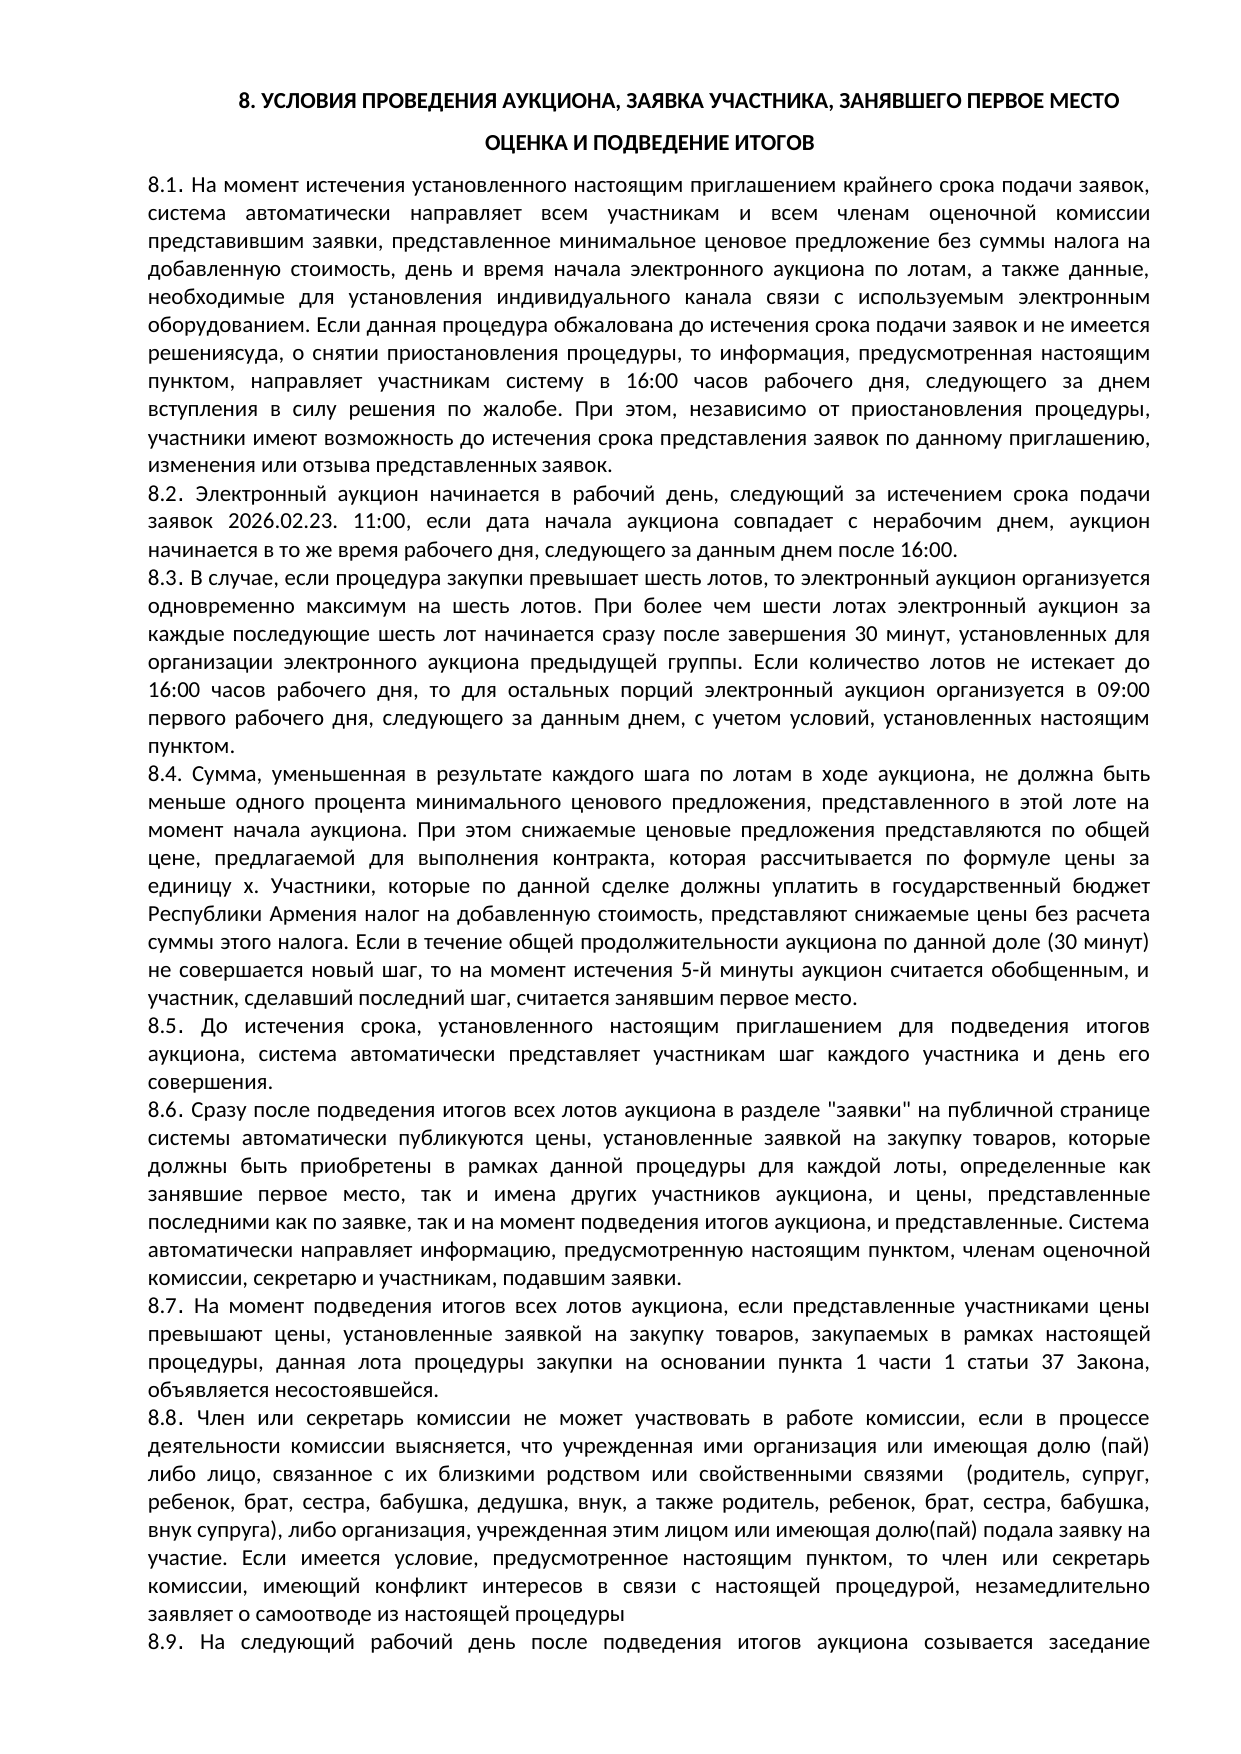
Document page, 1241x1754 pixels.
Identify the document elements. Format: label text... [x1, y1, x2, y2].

text 8.8․ Член или секретарь комиссии не может участвовать в работе комиссии, если в процессе деятельности комиссии выясняется, что учрежденная ими организация или имеющая долю (пай) либо лицо, связанное с их близкими родством или свойственными связями (родитель, супруг, ребенок, брат, сестра, бабушка, дедушка, внук, а также родитель, ребенок, брат, сестра, бабушка, внук супруга), либо организация, учрежденная этим лицом или имеющая долю(пай) подала заявку на участие. Если имеется условие, предусмотренное настоящим пунктом, то член или секретарь комиссии, имеющий конфликт интересов в связи с настоящей процедурой, незамедлительно заявляет о самоотводе из настоящей процедуры [148, 1403, 1152, 1627]
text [148, 1627, 1152, 1656]
text 8.7․ На момент подведения итогов всех лотов аукциона, если представленные участниками цены превышают цены, установленные заявкой на закупку товаров, закупаемых в рамках настоящей процедуры, данная лота процедуры закупки на основании пункта 1 части 1 статьи 37 Закона, объявляется несостоявшейся. [148, 1291, 1152, 1403]
text 8.1․ На момент истечения установленного настоящим приглашением крайнего срока подачи заявок, система автоматически направляет всем участникам и всем членам оценочной комиссии представившим заявки, представленное минимальное ценовое предложение без суммы налога на добавленную стоимость, день и время начала электронного аукциона по лотам, а также данные, необходимые для установления индивидуального канала связи с используемым электронным оборудованием. Если данная процедура обжалована до истечения срока подачи заявок и не имеется решениясуда, о снятии приостановления процедуры, то информация, предусмотренная настоящим пунктом, направляет участникам систему в 16:00 часов рабочего дня, следующего за днем вступления в силу решения по жалобе. При этом, независимо от приостановления процедуры, участники имеют возможность до истечения срока представления заявок по данному приглашению, изменения или отзыва представленных заявок. [148, 170, 1152, 479]
text 8.4. Сумма, уменьшенная в результате каждого шага по лотам в ходе аукциона, не должна быть меньше одного процента минимального ценового предложения, представленного в этой лоте на момент начала аукциона. При этом снижаемые ценовые предложения представляются по общей цене, предлагаемой для выполнения контракта, которая рассчитывается по формуле цены за единицу x. Участники, которые по данной сделке должны уплатить в государственный бюджет Республики Армения налог на добавленную стоимость, представляют снижаемые цены без расчета суммы этого налога. Если в течение общей продолжительности аукциона по данной доле (30 минут) не совершается новый шаг, то на момент истечения 5-й минуты аукцион считается обобщенным, и участник, сделавший последний шаг, считается занявшим первое место. [148, 759, 1152, 1011]
text 8.3․ В случае, если процедура закупки превышает шесть лотов, то электронный аукцион организуется одновременно максимум на шесть лотов. При более чем шести лотах электронный аукцион за каждые последующие шесть лот начинается сразу после завершения 30 минут, установленных для организации электронного аукциона предыдущей группы. Если количество лотов не истекает до 16:00 часов рабочего дня, то для остальных порций электронный аукцион организуется в 09:00 первого рабочего дня, следующего за данным днем, с учетом условий, установленных настоящим пунктом. [148, 563, 1152, 759]
text 8. УСЛОВИЯ ПРОВЕДЕНИЯ АУКЦИОНА, ЗАЯВКА УЧАСТНИКА, ЗАНЯВШЕГО ПЕРВОЕ МЕСТО ОЦЕНКА И ПОДВЕДЕНИЕ ИТОГОВ [148, 86, 1152, 156]
text 8.6․ Сразу после подведения итогов всех лотов аукциона в разделе "заявки" на публичной странице системы автоматически публикуются цены, установленные заявкой на закупку товаров, которые должны быть приобретены в рамках данной процедуры для каждой лоты, определенные как занявшие первое место, так и имена других участников аукциона, и цены, представленные последними как по заявке, так и на момент подведения итогов аукциона, и представленные. Система автоматически направляет информацию, предусмотренную настоящим пунктом, членам оценочной комиссии, секретарю и участникам, подавшим заявки. [148, 1095, 1152, 1291]
text 8.5․ До истечения срока, установленного настоящим приглашением для подведения итогов аукциона, система автоматически представляет участникам шаг каждого участника и день его совершения. [148, 1011, 1152, 1095]
text 8.2․ Электронный аукцион начинается в рабочий день, следующий за истечением срока подачи заявок 2026.02.23. 11:00 , если дата начала аукциона совпадает с нерабочим днем, аукцион начинается в то же время рабочего дня, следующего за данным днем после 16:00. [148, 479, 1152, 563]
